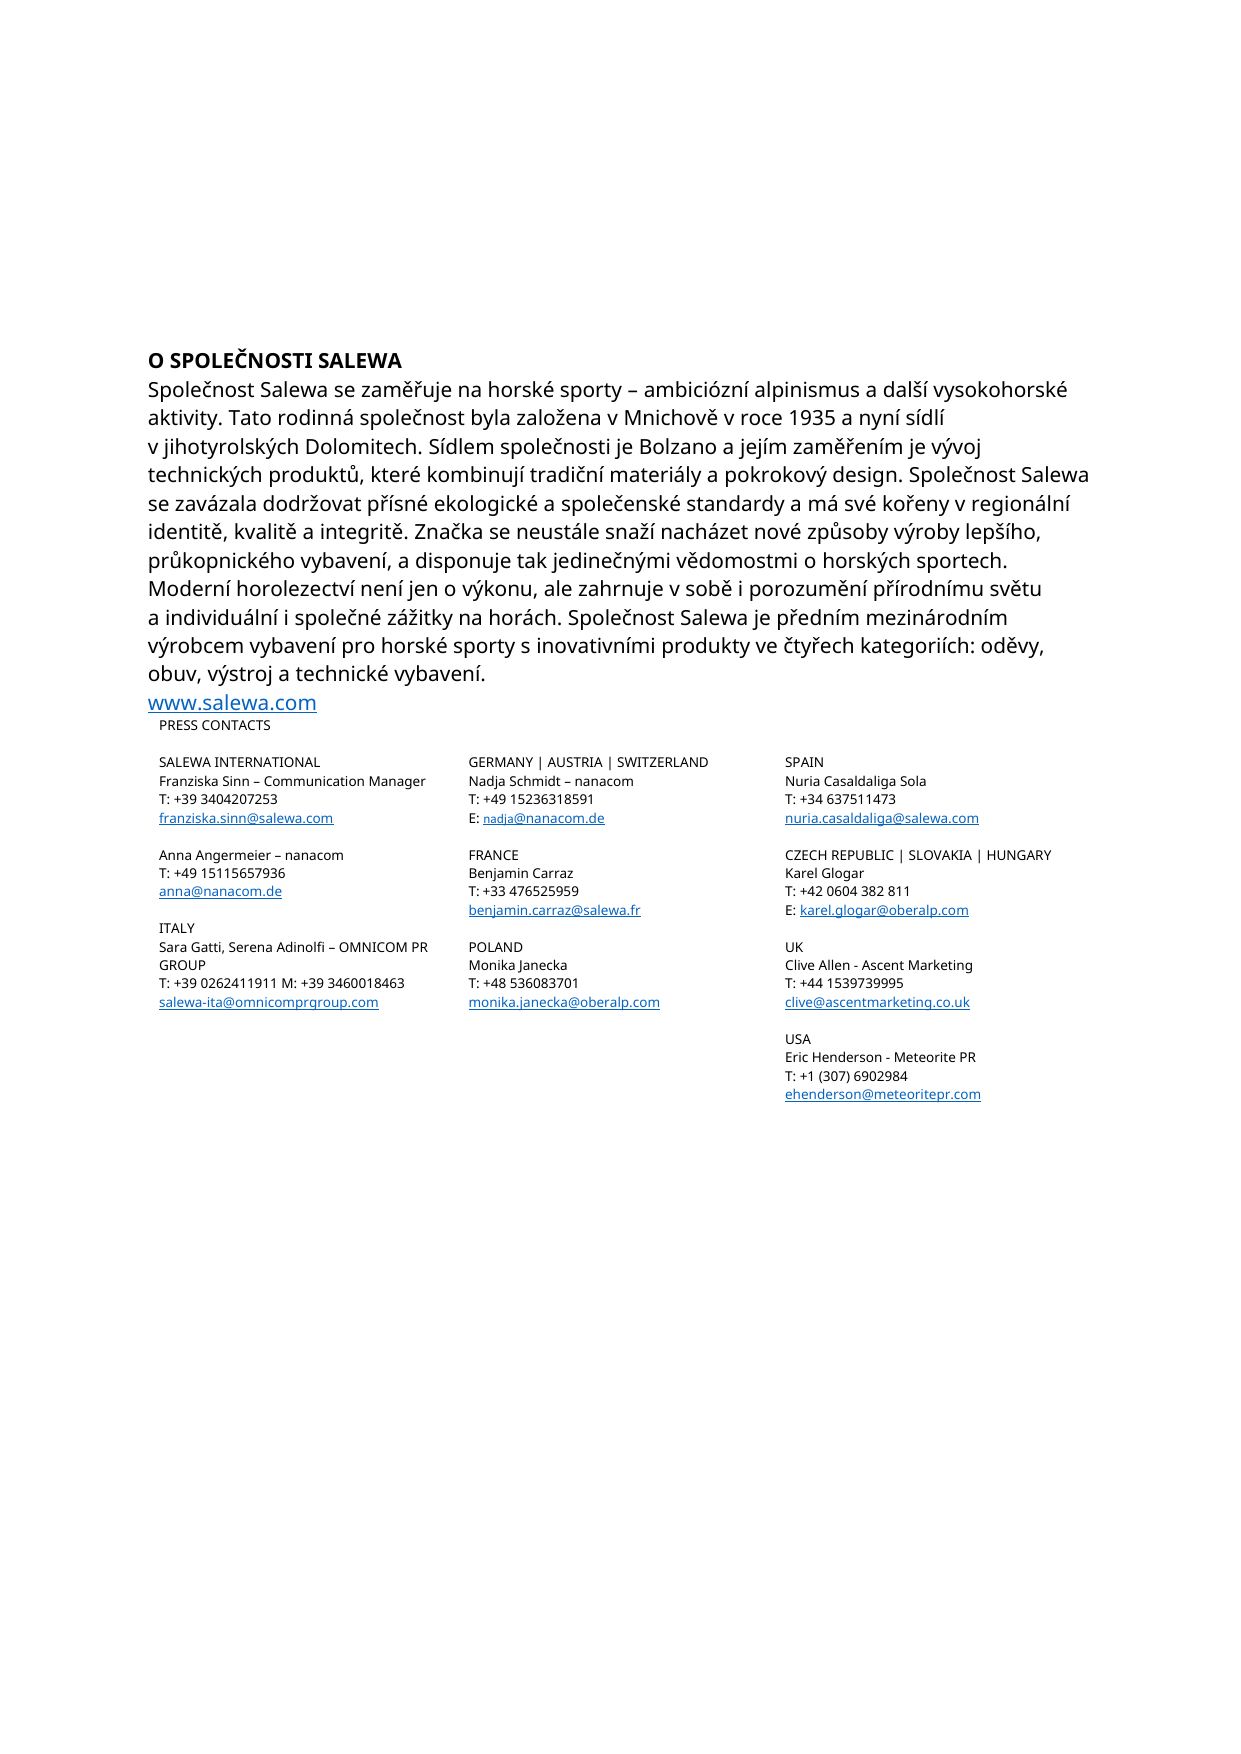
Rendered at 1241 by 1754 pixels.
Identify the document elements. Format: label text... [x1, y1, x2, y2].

text O SPOLEČNOSTI SALEWA [148, 347, 1093, 375]
text www.salewa.com [148, 688, 1093, 716]
text Společnost Salewa se zaměřuje na horské sporty – ambiciózní alpinismus a další vysokohorské aktivity. Tato rodinná společnost byla založena v Mnichově v roce 1935 a nyní sídlí v jihotyrolských Dolomitech. Sídlem společnosti je Bolzano a jejím zaměřením je vývoj technických produktů, které kombinují tradiční materiály a pokrokový design. Společnost Salewa se zavázala dodržovat přísné ekologické a společenské standardy a má své kořeny v regionální identitě, kvalitě a integritě. Značka se neustále snaží nacházet nové způsoby výroby lepšího, průkopnického vybavení, a disponuje tak jedinečnými vědomostmi o horských sportech. Moderní horolezectví není jen o výkonu, ale zahrnuje v sobě i porozumění přírodnímu světu a individuální i společné zážitky na horách. Společnost Salewa je předním mezinárodním výrobcem vybavení pro horské sporty s inovativními produkty ve čtyřech kategoriích: oděvy, obuv, výstroj a technické vybavení. [148, 375, 1093, 688]
table_header SPAIN Nuria Casaldaliga Sola T: +34 637511473 nuria.casaldaliga@salewa.com CZECH REPUBLIC | SLOVAKIA | HUNGARY Karel Glogar T: +42 0604 382 811 E: karel.glogar@oberalp.com UK Clive Allen - Ascent Marketing T: +44 1539739995 clive@ascentmarketing.co.uk USA Eric Henderson - Meteorite PR T: +1 (307) 6902984 ehenderson@meteoritepr.com [774, 716, 1093, 1122]
table_header PRESS CONTACTS SALEWA INTERNATIONAL Franziska Sinn – Communication Manager T: +39 3404207253 franziska.sinn@salewa.com Anna Angermeier – nanacom T: +49 15115657936 anna@nanacom.de ITALY Sara Gatti, Serena Adinolfi – OMNICOM PR GROUP T: +39 0262411911 M: +39 3460018463 salewa-ita@omnicomprgroup.com [148, 716, 457, 1122]
table_header GERMANY | AUSTRIA | SWITZERLAND Nadja Schmidt – nanacom T: +49 15236318591 E: nadja@nanacom.de FRANCE Benjamin Carraz T: +33 476525959 benjamin.carraz@salewa.fr POLAND Monika Janecka T: +48 536083701 monika.janecka@oberalp.com [457, 716, 774, 1122]
